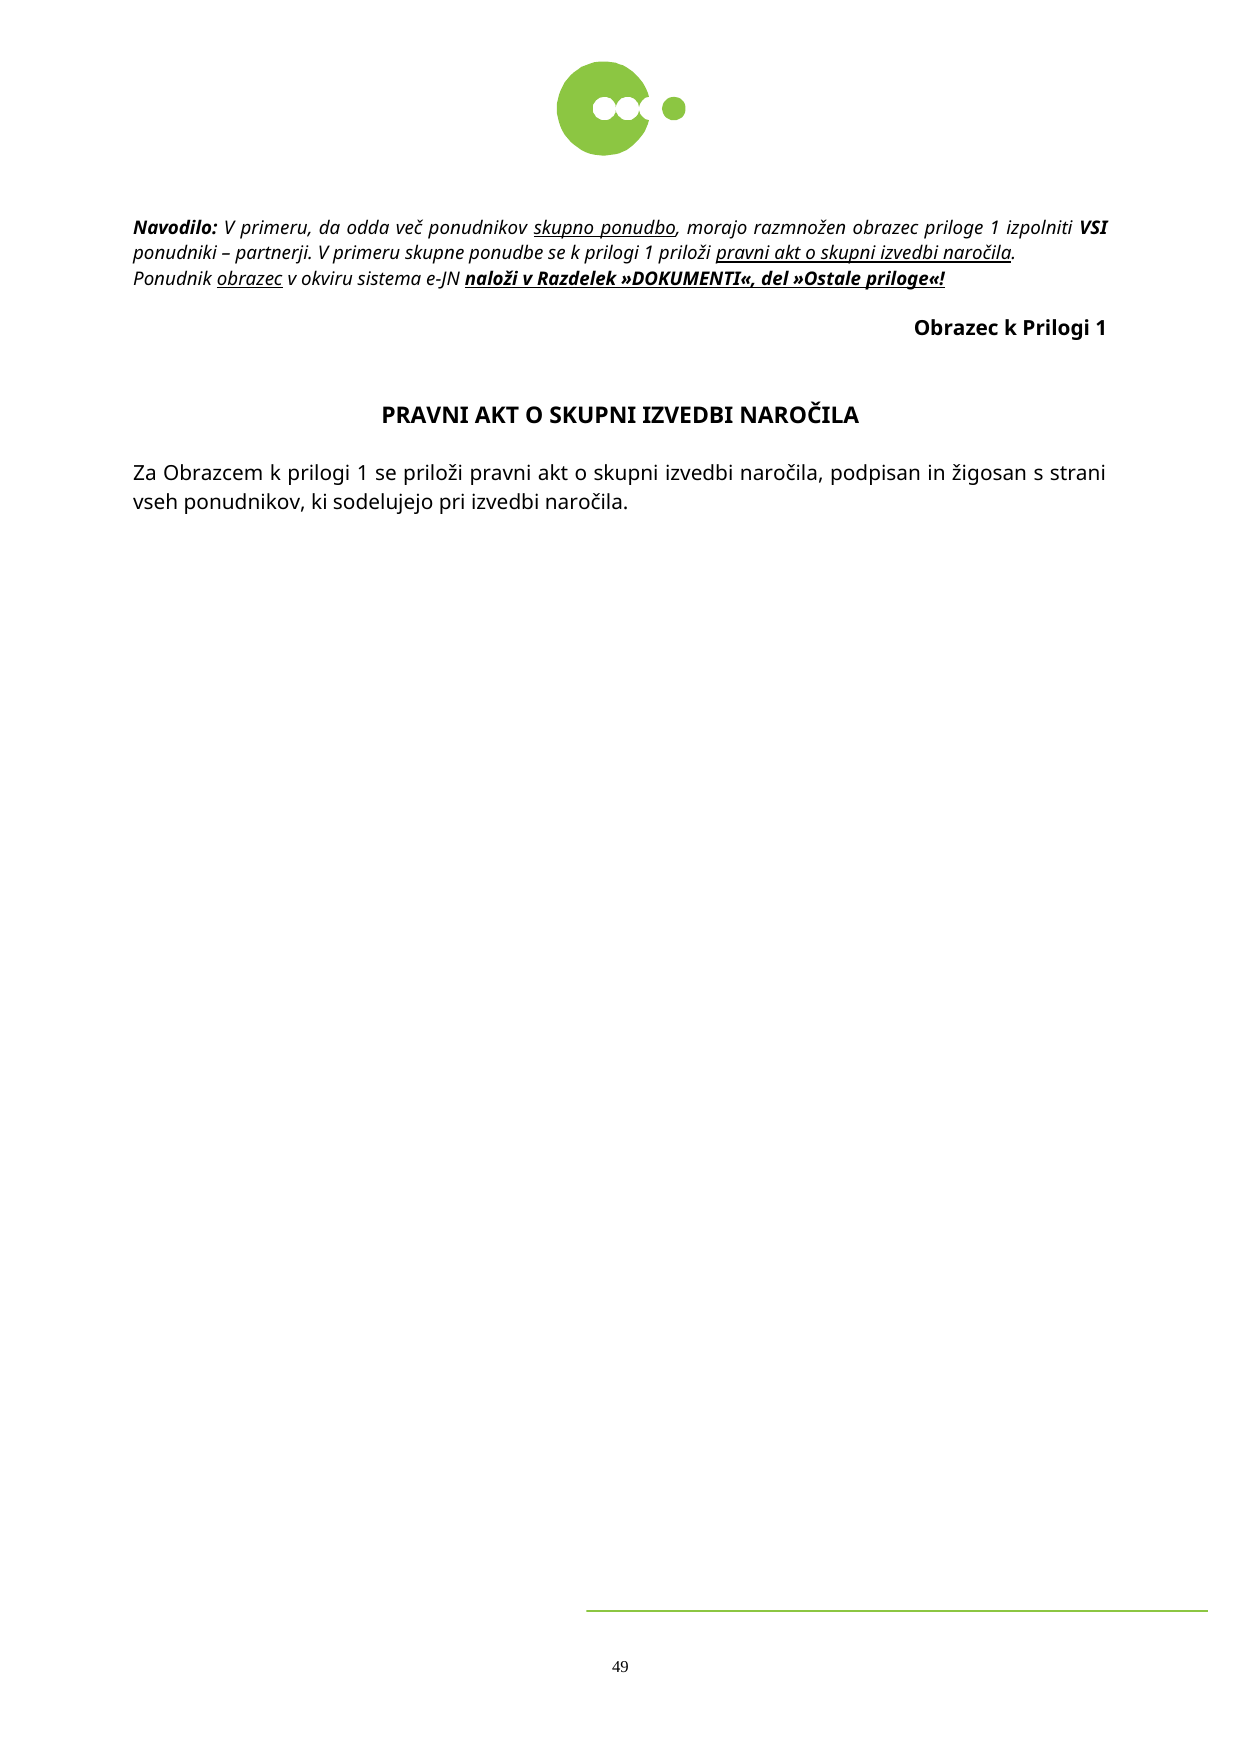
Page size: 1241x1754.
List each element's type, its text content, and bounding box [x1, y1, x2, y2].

text PRAVNI AKT O SKUPNI IZVEDBI NAROČILA [133, 399, 1107, 430]
text Ponudnik obrazec v okviru sistema e-JN naloži v Razdelek »DOKUMENTI«, del »Ostale priloge«! [133, 265, 1107, 291]
text Za Obrazcem k prilogi 1 se priloži pravni akt o skupni izvedbi naročila, podpisan in žigosan s strani vseh ponudnikov, ki sodelujejo pri izvedbi naročila. [133, 458, 1107, 515]
text Navodilo: V primeru, da odda več ponudnikov skupno ponudbo, morajo razmnožen obrazec priloge 1 izpolniti VSI ponudniki – partnerji. V primeru skupne ponudbe se k prilogi 1 priloži pravni akt o skupni izvedbi naročila. [133, 214, 1107, 265]
text Obrazec k Prilogi 1 [133, 313, 1107, 342]
